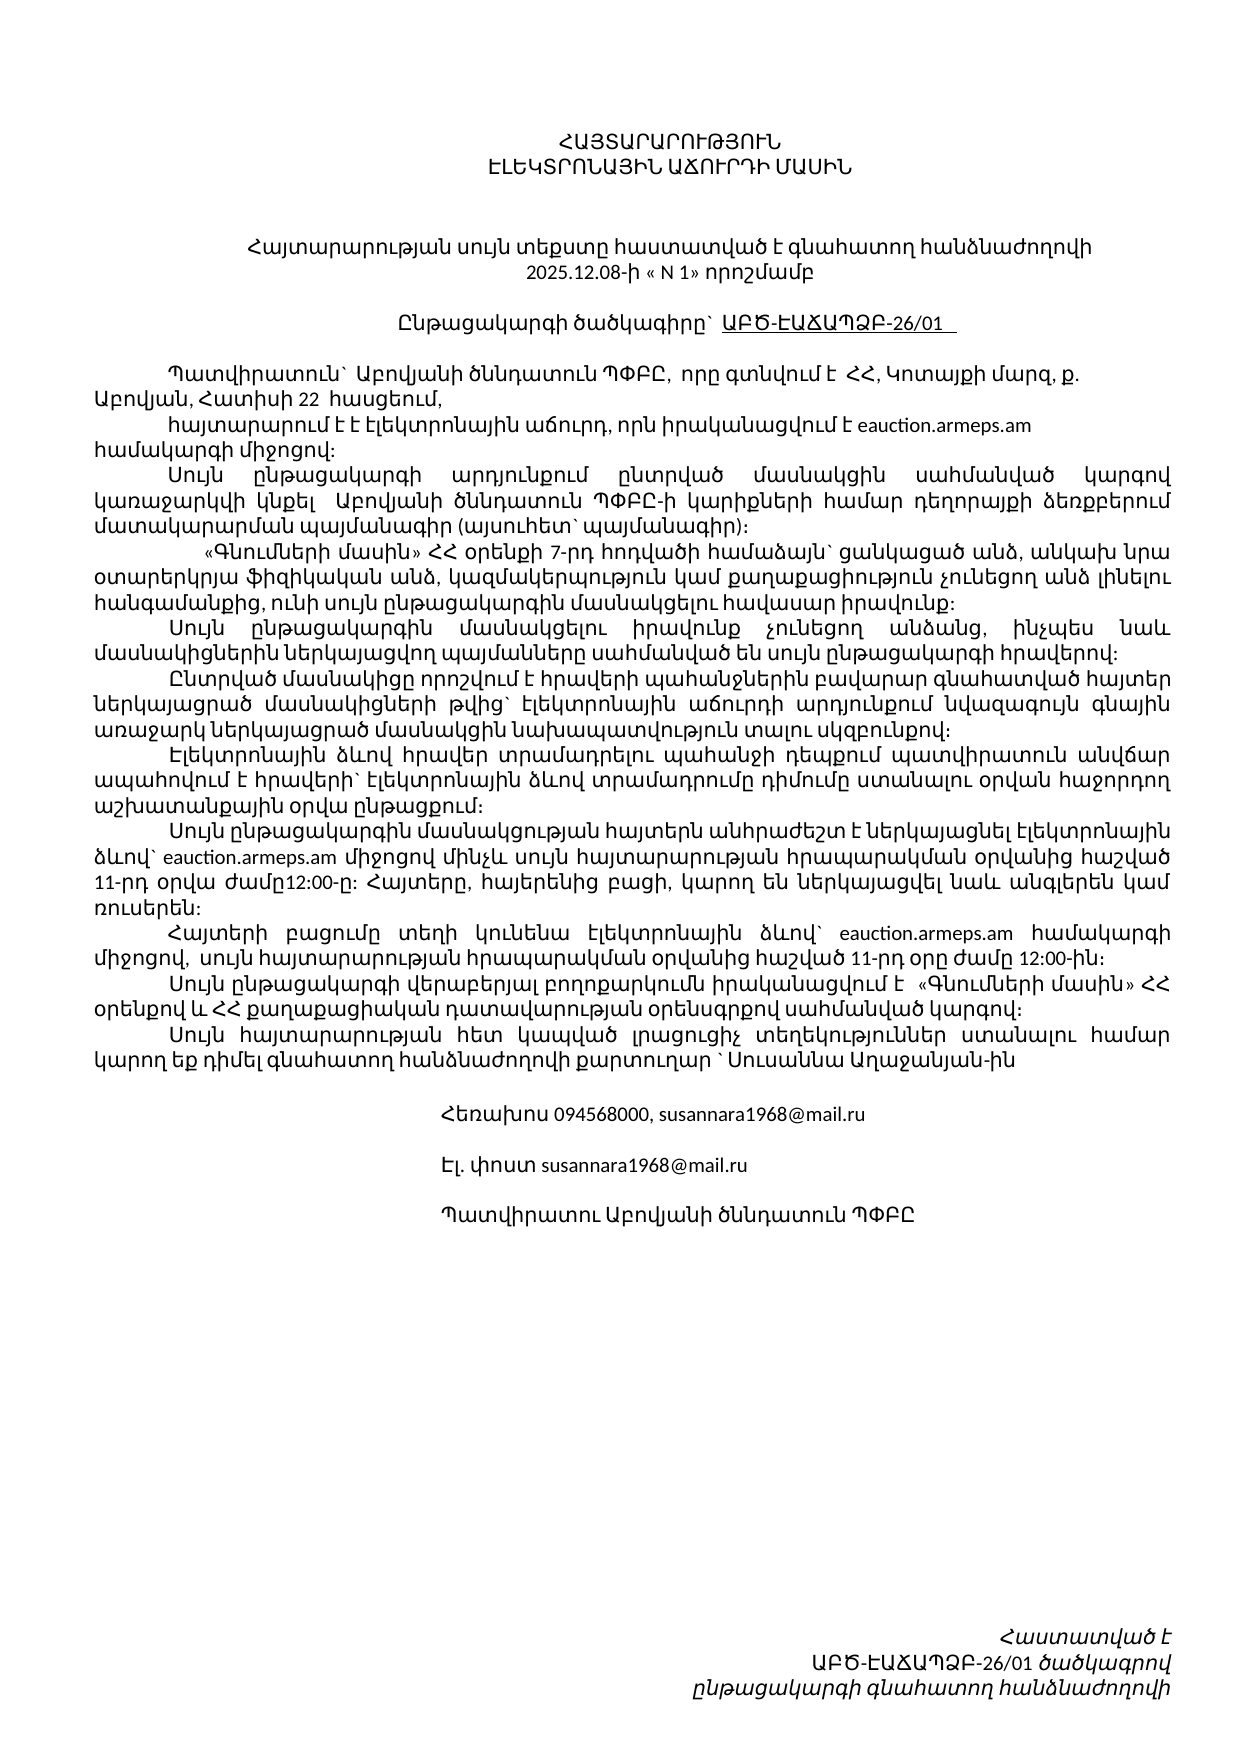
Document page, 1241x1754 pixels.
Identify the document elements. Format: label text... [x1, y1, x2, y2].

text ԷԼԵԿՏՐՈՆԱՅԻՆ ԱՃՈՒՐԴԻ ՄԱՍԻՆ [94, 154, 1171, 180]
text Հայտերի բացումը տեղի կունենա էլեկտրոնային ձևով` eauction.armeps.am համակարգի միջոցով, սույն հայտարարության հրապարակման օրվանից հաշված 11-րդ օրը ժամը 12:00-ին։ [94, 920, 1171, 971]
text Ընթացակարգի ծածկագիրը` ԱԲԾ-ԷԱՃԱՊՁԲ-26/01 [94, 310, 1171, 336]
text Պատվիրատուն` Աբովյանի ծննդատուն ՊՓԲԸ, որը գտնվում է ՀՀ, Կոտայքի մարզ, ք. Աբովյան, Հատիսի 22 հասցեում, [94, 361, 1171, 412]
text «Գնումների մասին» ՀՀ օրենքի 7-րդ հոդվածի համաձայն` ցանկացած անձ, անկախ նրա օտարերկրյա ֆիզիկական անձ, կազմակերպություն կամ քաղաքացիություն չունեցող անձ լինելու հանգամանքից, ունի սույն ընթացակարգին մասնակցելու հավասար իրավունք: [94, 539, 1171, 615]
text ԱԲԾ-ԷԱՃԱՊՁԲ-26/01 ծածկագրով [94, 1650, 1171, 1675]
text Սույն ընթացակարգին մասնակցության հայտերն անհրաժեշտ է ներկայացնել էլեկտրոնային ձևով` eauction.armeps.am միջոցով մինչև սույն հայտարարության հրապարակման օրվանից հաշված 11-րդ օրվա ժամը12:00-ը: Հայտերը, հայերենից բացի, կարող են ներկայացվել նաև անգլերեն կամ ռուսերեն: [94, 818, 1171, 920]
text Հաստատված է [94, 1624, 1171, 1650]
text 2025.12.08 -ի « N 1» որոշմամբ [94, 259, 1171, 285]
text Սույն հայտարարության հետ կապված լրացուցիչ տեղեկություններ ստանալու համար կարող եք դիմել գնահատող հանձնաժողովի քարտուղար ` Սուսաննա Աղաջանյան-ին [94, 1022, 1171, 1073]
text Սույն ընթացակարգին մասնակցելու իրավունք չունեցող անձանց, ինչպես նաև մասնակիցներին ներկայացվող պայմանները սահմանված են սույն ընթացակարգի հրավերով: [94, 615, 1171, 666]
text Հեռախոս 094568000, susannara1968@mail.ru [94, 1101, 1171, 1126]
text ընթացակարգի գնահատող հանձնաժողովի [94, 1675, 1171, 1701]
text Էլ. փոստ susannara1968@mail.ru [94, 1152, 1171, 1177]
text Սույն ընթացակարգի արդյունքում ընտրված մասնակցին սահմանված կարգով կառաջարկվի կնքել Աբովյանի ծննդատուն ՊՓԲԸ-ի կարիքների համար դեղորայքի ձեռքբերում մատակարարման պայմանագիր (այսուհետ` պայմանագիր)։ [94, 463, 1171, 539]
text ՀԱՅՏԱՐԱՐՈՒԹՅՈՒՆ [94, 129, 1171, 154]
text Սույն ընթացակարգի վերաբերյալ բողոքարկումն իրականացվում է «Գնումների մասին» ՀՀ օրենքով և ՀՀ քաղաքացիական դատավարության օրենսգրքով սահմանված կարգով։ [94, 971, 1171, 1022]
text հայտարարում է է էլեկտրոնային աճուրդ, որն իրականացվում է eauction.armeps.am համակարգի միջոցով: [94, 412, 1171, 463]
text Էլեկտրոնային ձևով հրավեր տրամադրելու պահանջի դեպքում պատվիրատուն անվճար ապահովում է հրավերի` էլեկտրոնային ձևով տրամադրումը դիմումը ստանալու օրվան հաջորդող աշխատանքային օրվա ընթացքում։ [94, 742, 1171, 818]
text Հայտարարության սույն տեքստը հաստատված է գնահատող հանձնաժողովի [94, 234, 1171, 259]
text Պատվիրատու Աբովյանի ծննդատուն ՊՓԲԸ [94, 1203, 1171, 1228]
text Ընտրված մասնակիցը որոշվում է հրավերի պահանջներին բավարար գնահատված հայտեր ներկայացրած մասնակիցների թվից` էլեկտրոնային աճուրդի արդյունքում նվազագույն գնային առաջարկ ներկայացրած մասնակցին նախապատվություն տալու սկզբունքով։ [94, 666, 1171, 742]
